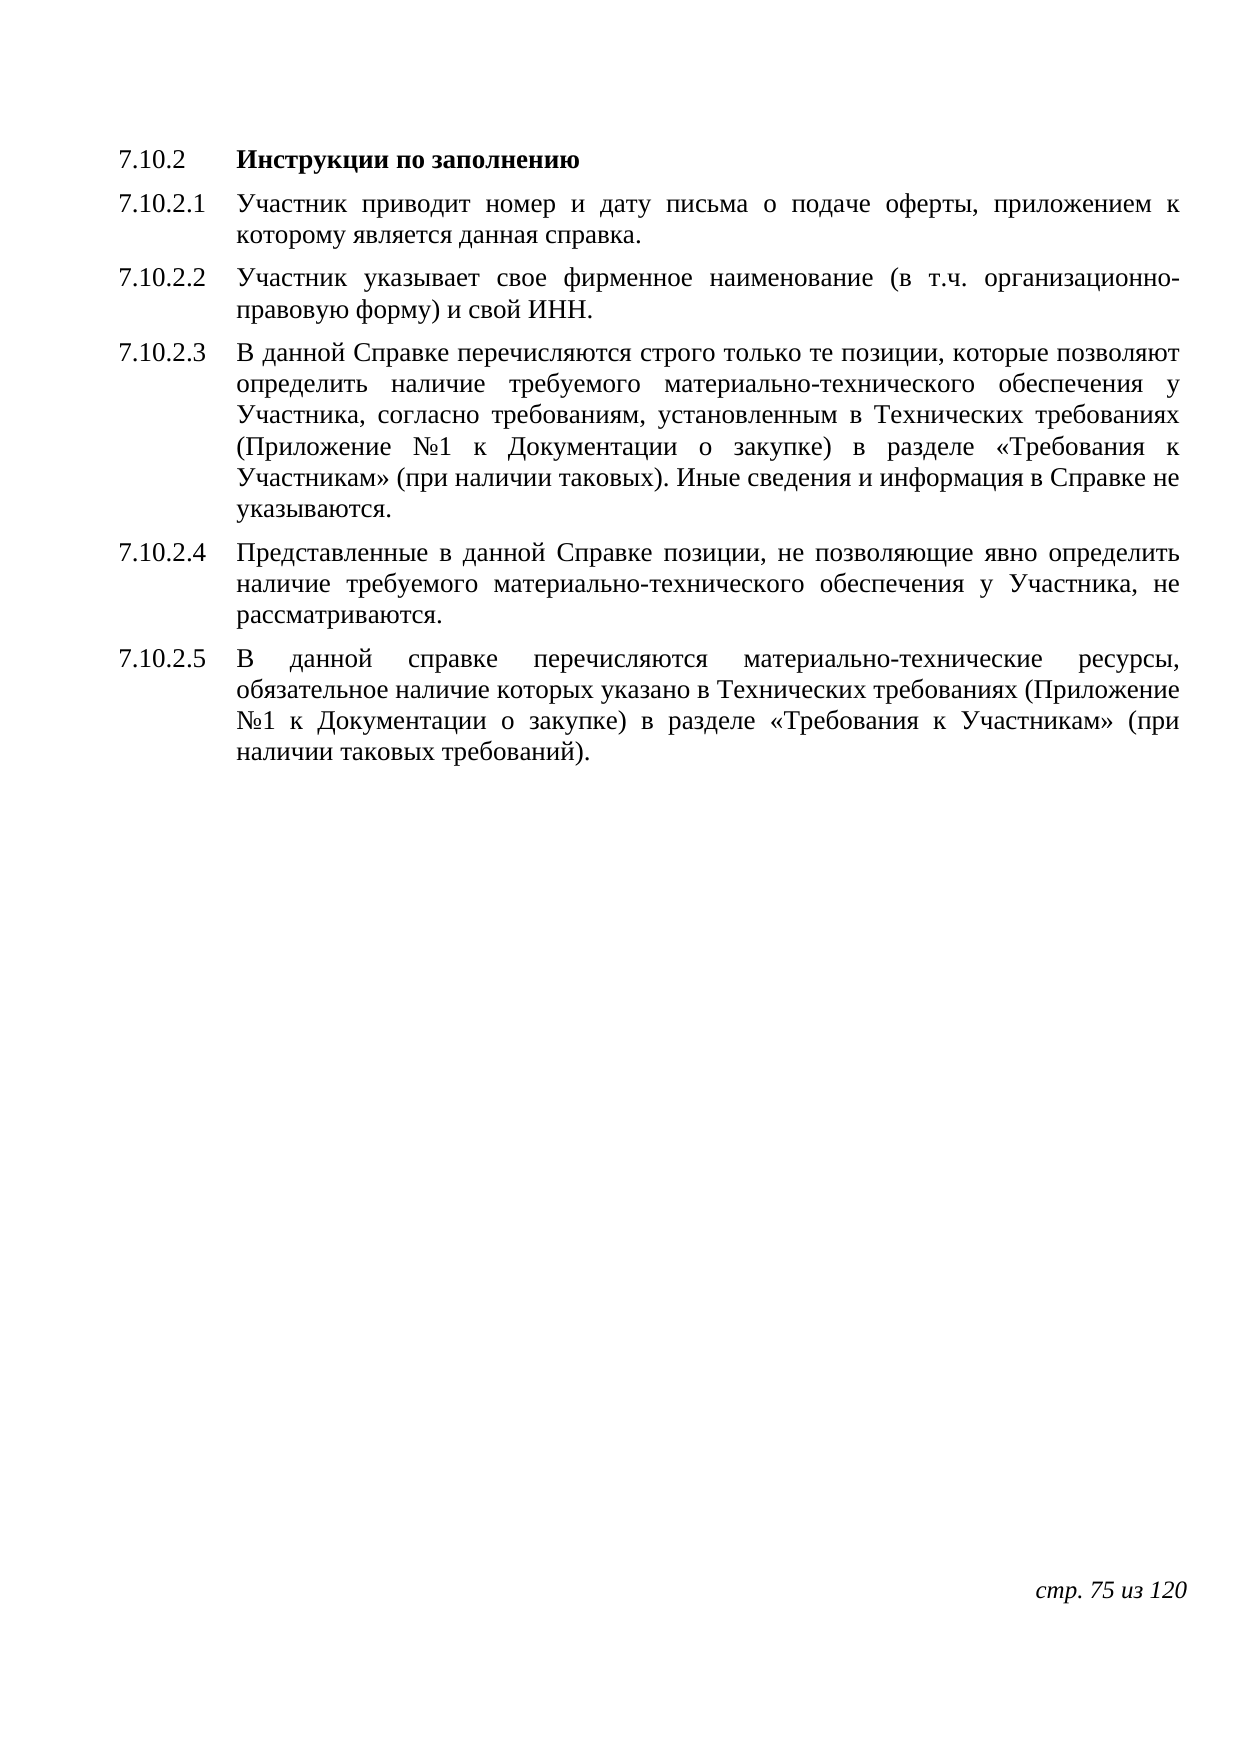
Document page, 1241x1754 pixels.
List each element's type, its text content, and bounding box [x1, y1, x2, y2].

text Участник указывает свое фирменное наименование (в т.ч. организационно-правовую форму) и свой ИНН. [118, 262, 1181, 324]
text В данной справке перечисляются материально-технические ресурсы, обязательное наличие которых указано в Технических требованиях (Приложение №1 к Документации о закупке) в разделе «Требования к Участникам» (при наличии таковых требований). [118, 642, 1181, 766]
text Представленные в данной Справке позиции, не позволяющие явно определить наличие требуемого материально-технического обеспечения у Участника, не рассматриваются. [118, 536, 1181, 629]
text Участник приводит номер и дату письма о подаче оферты, приложением к которому является данная справка. [118, 187, 1181, 249]
text В данной Справке перечисляются строго только те позиции, которые позволяют определить наличие требуемого материально-технического обеспечения у Участника, согласно требованиям, установленным в Технических требованиях (Приложение №1 к Документации о закупке) в разделе «Требования к Участникам» (при наличии таковых). Иные сведения и информация в Справке не указываются. [118, 336, 1181, 523]
text Инструкции по заполнению [118, 143, 1181, 174]
